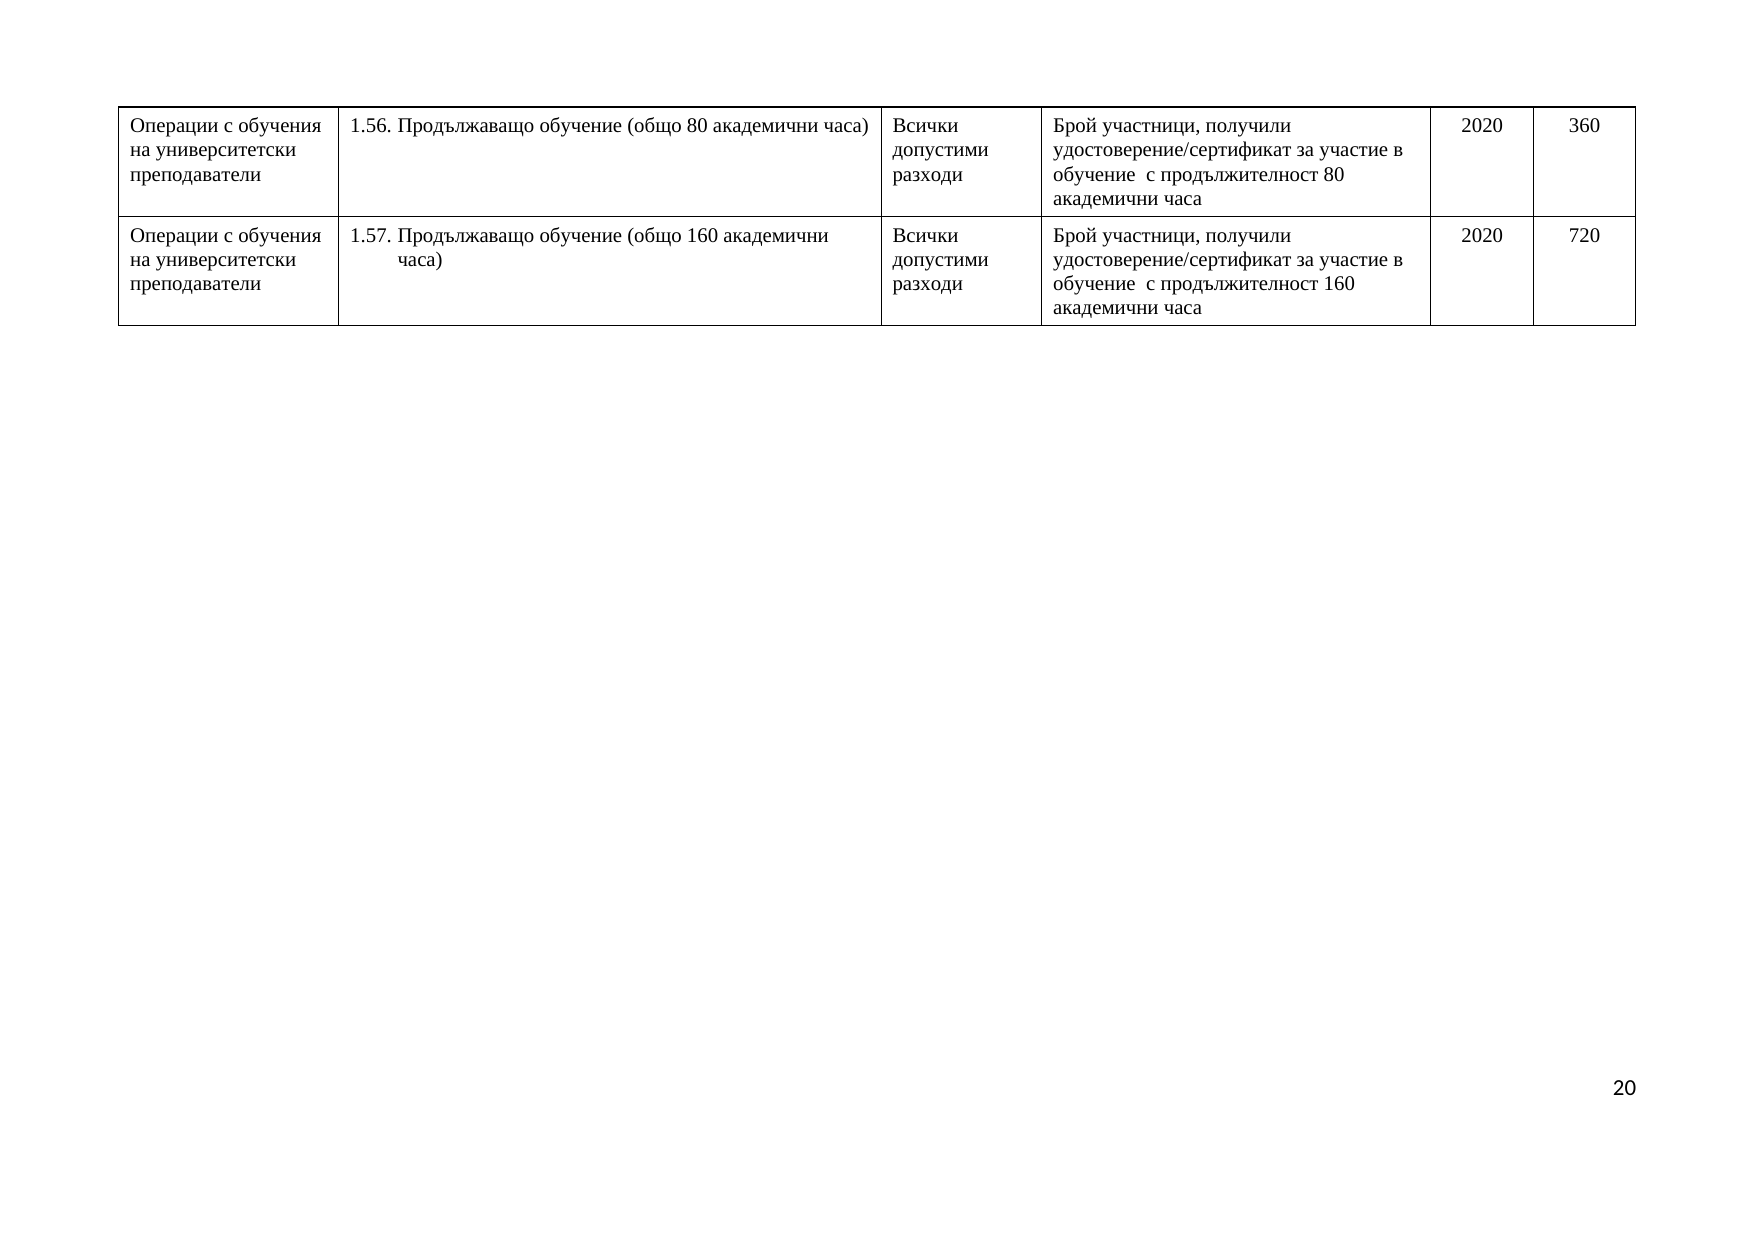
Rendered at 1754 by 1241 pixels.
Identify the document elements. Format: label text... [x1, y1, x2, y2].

table_cell Операции с обучения на университетски преподаватели [119, 217, 338, 325]
table_cell Продължаващо обучение (общо 80 академични часа) [339, 108, 881, 216]
table_cell Всички допустими разходи [882, 108, 1041, 216]
table_cell Брой участници, получили удостоверение/сертификат за участие в обучение с продължителност 80 академични часа [1042, 108, 1430, 216]
table_cell Операции с обучения на университетски преподаватели [119, 108, 338, 216]
table_cell Всички допустими разходи [882, 217, 1041, 325]
table_cell 360 [1534, 108, 1635, 216]
table_cell 2020 [1431, 108, 1533, 216]
table_cell 2020 [1431, 217, 1533, 325]
table_cell Брой участници, получили удостоверение/сертификат за участие в обучение с продължителност 160 академични часа [1042, 217, 1430, 325]
table_cell Продължаващо обучение (общо 160 академични часа) [339, 217, 881, 325]
table_cell 720 [1534, 217, 1635, 325]
